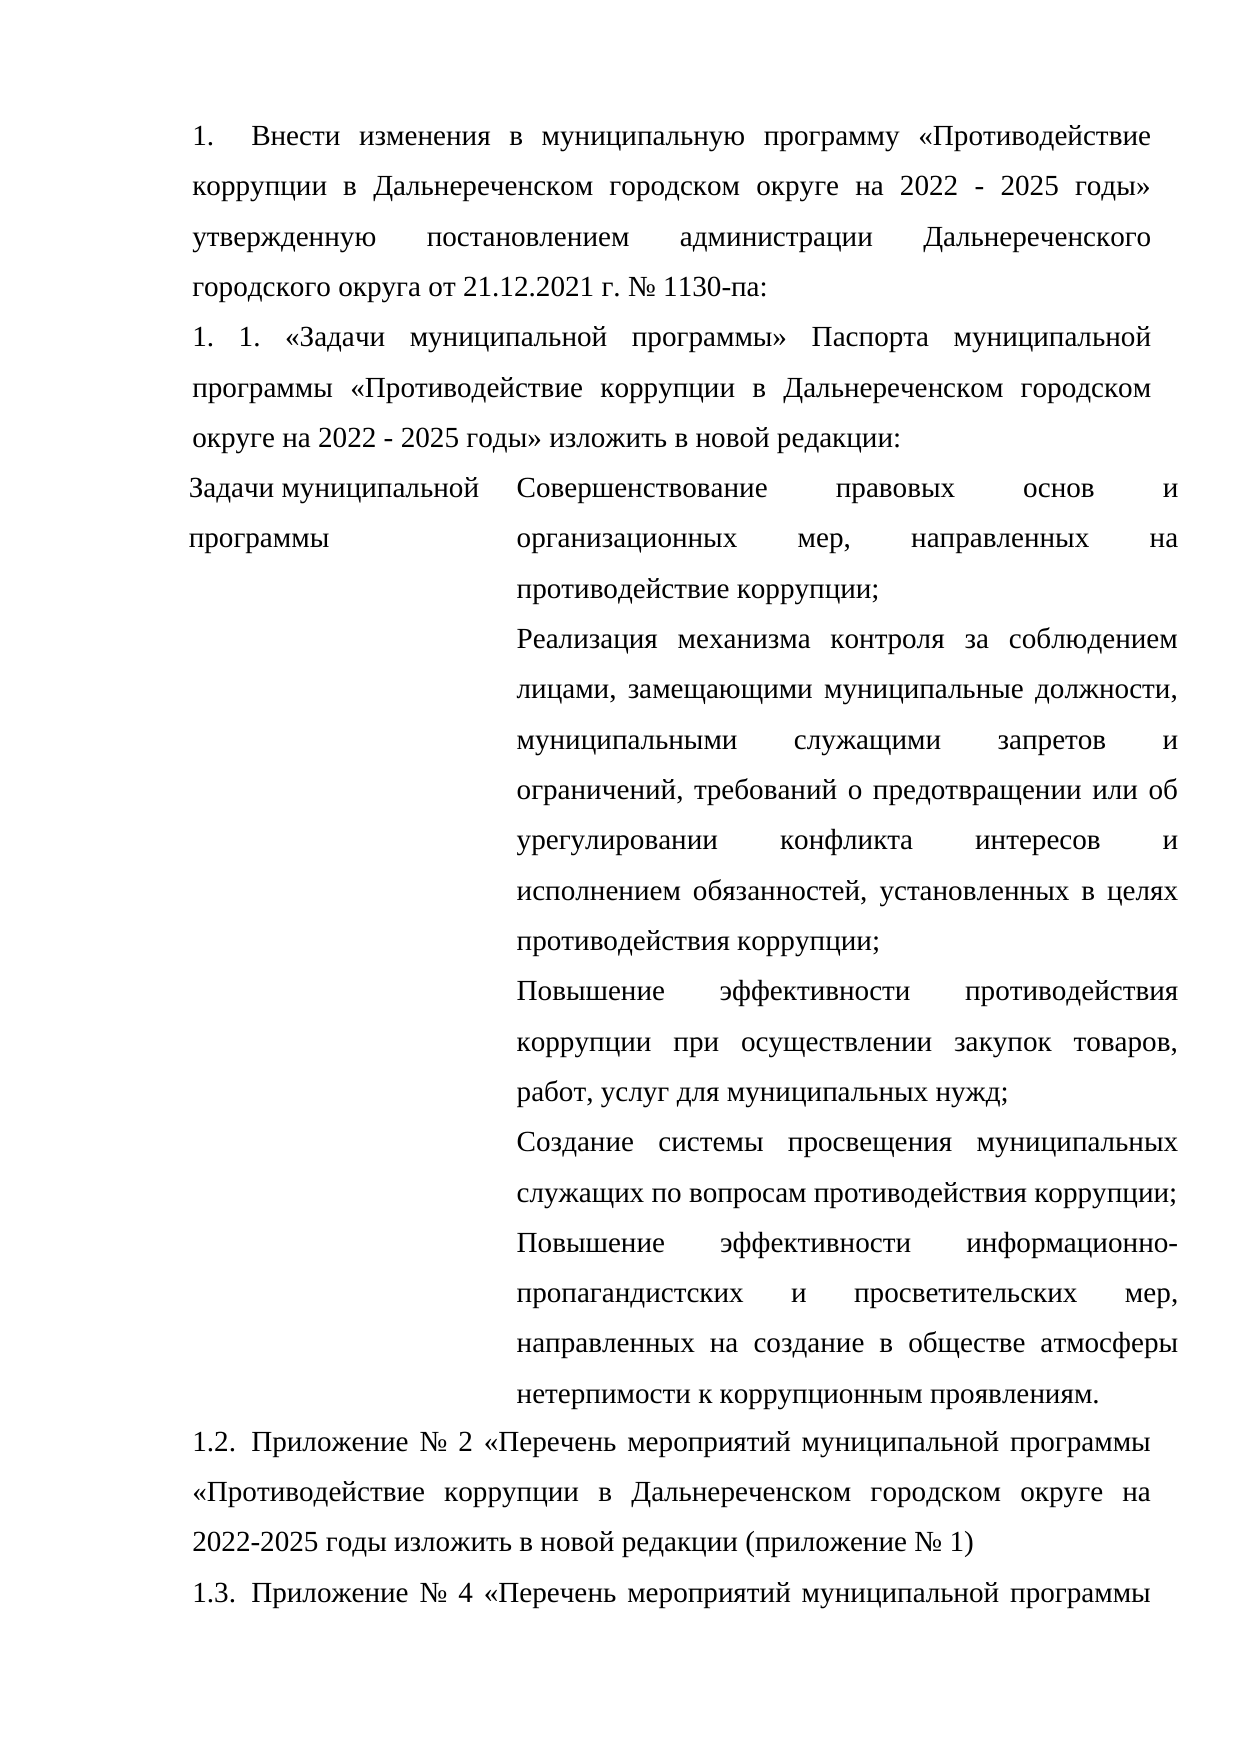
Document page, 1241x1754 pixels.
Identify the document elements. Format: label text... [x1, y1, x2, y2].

table_header Совершенствование правовых основ и организационных мер, направленных на противодействие коррупции; Реализация механизма контроля за соблюдением лицами, замещающими муниципальные должности, муниципальными служащими запретов и ограничений, требований о предотвращении или об урегулировании конфликта интересов и исполнением обязанностей, установленных в целях противодействия коррупции; Повышение эффективности противодействия коррупции при осуществлении закупок товаров, работ, услуг для муниципальных нужд; Создание системы просвещения муниципальных служащих по вопросам противодействия коррупции; Повышение эффективности информационно-пропагандистских и просветительских мер, направленных на создание в обществе атмосферы нетерпимости к коррупционным проявлениям. [505, 470, 1190, 1424]
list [192, 1575, 1152, 1608]
text 1. 1. «Задачи муниципальной программы» Паспорта муниципальной программы «Противодействие коррупции в Дальнереченском городском округе на 2022 - 2025 годы» изложить в новой редакции: [192, 319, 1152, 453]
list Приложение № 2 «Перечень мероприятий муниципальной программы «Противодействие коррупции в Дальнереченском городском округе на 2022-2025 годы изложить в новой редакции (приложение № 1) [192, 1424, 1152, 1558]
list Внести изменения в муниципальную программу «Противодействие коррупции в Дальнереченском городском округе на 2022 - 2025 годы» утвержденную постановлением администрации Дальнереченского городского округа от 21.12.2021 г. № 1130-па: [192, 118, 1152, 303]
table_header Задачи муниципальной программы [177, 470, 505, 1424]
